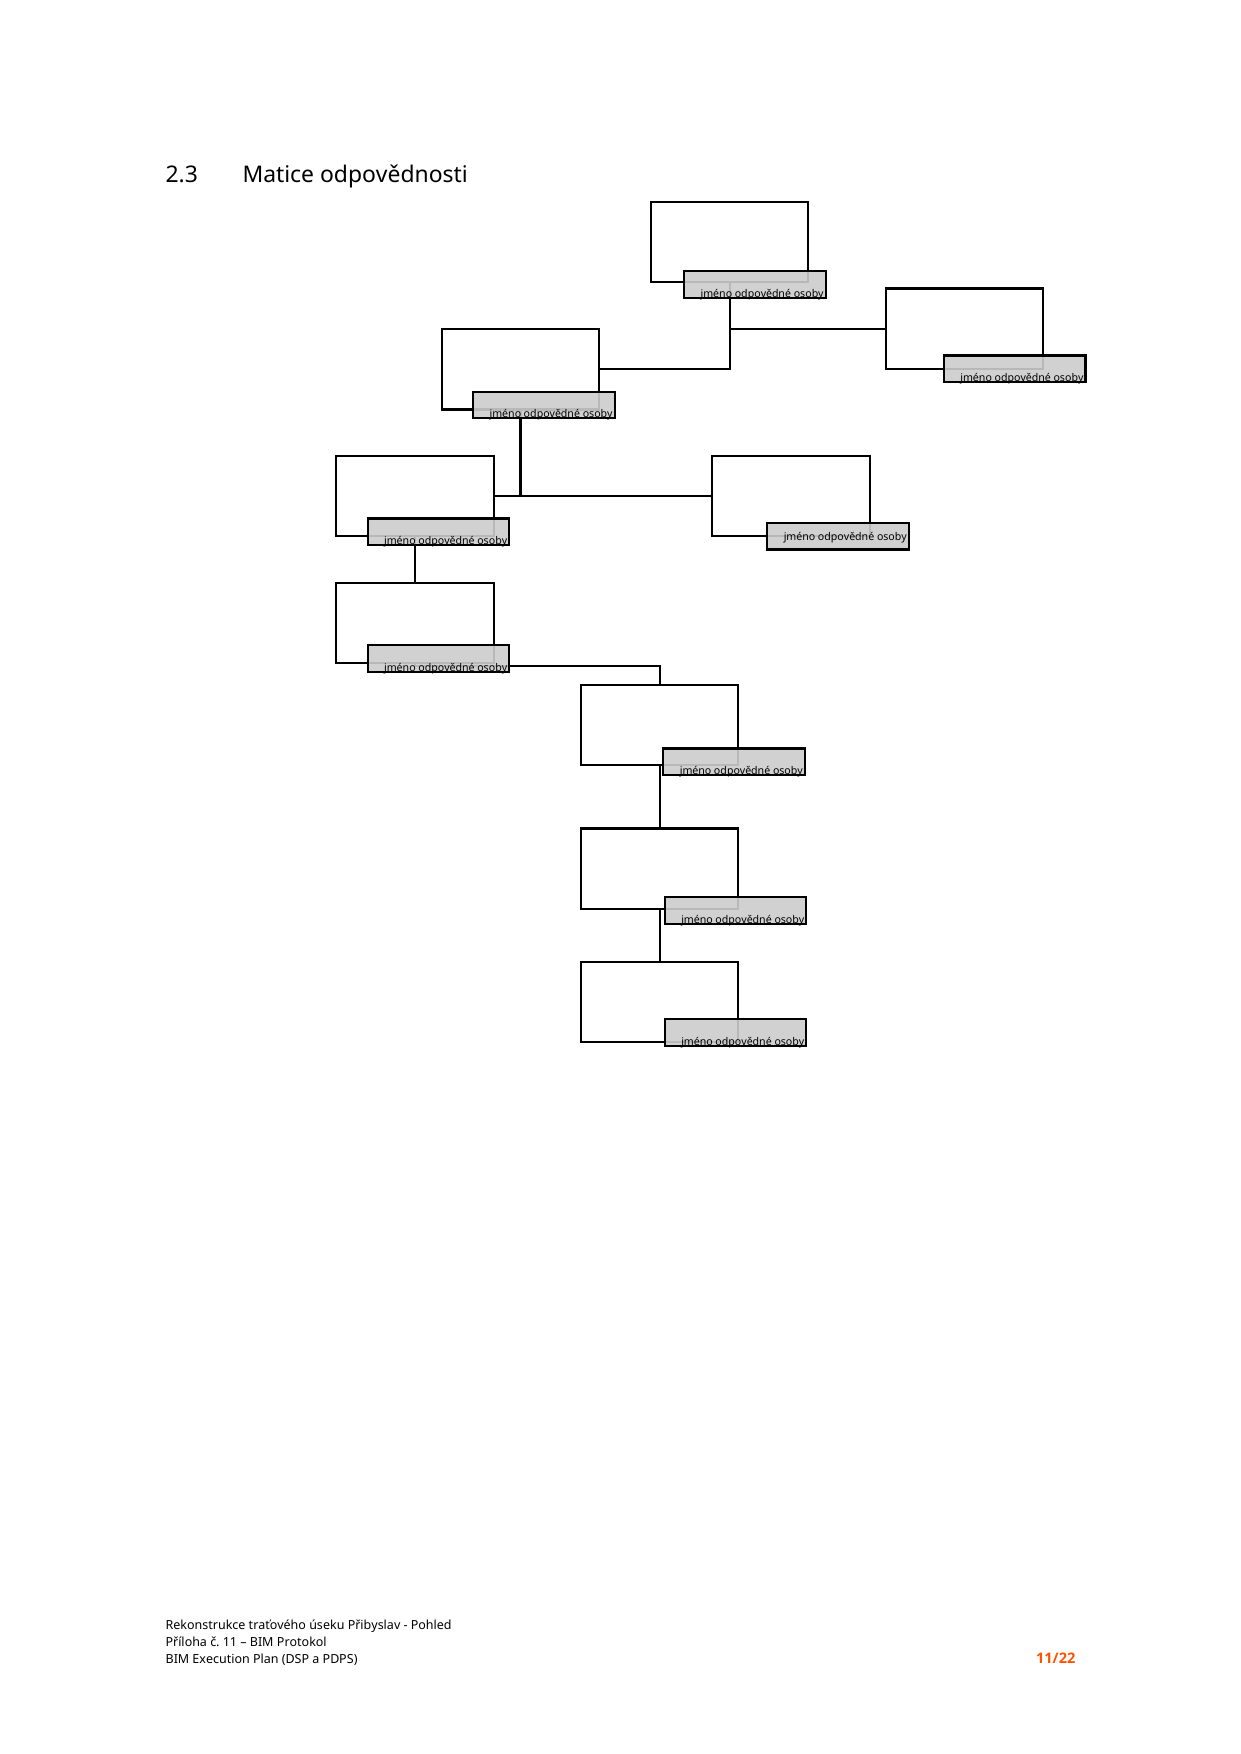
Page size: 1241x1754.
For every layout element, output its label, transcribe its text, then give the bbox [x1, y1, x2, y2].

text Matice odpovědnosti [165, 158, 1075, 189]
